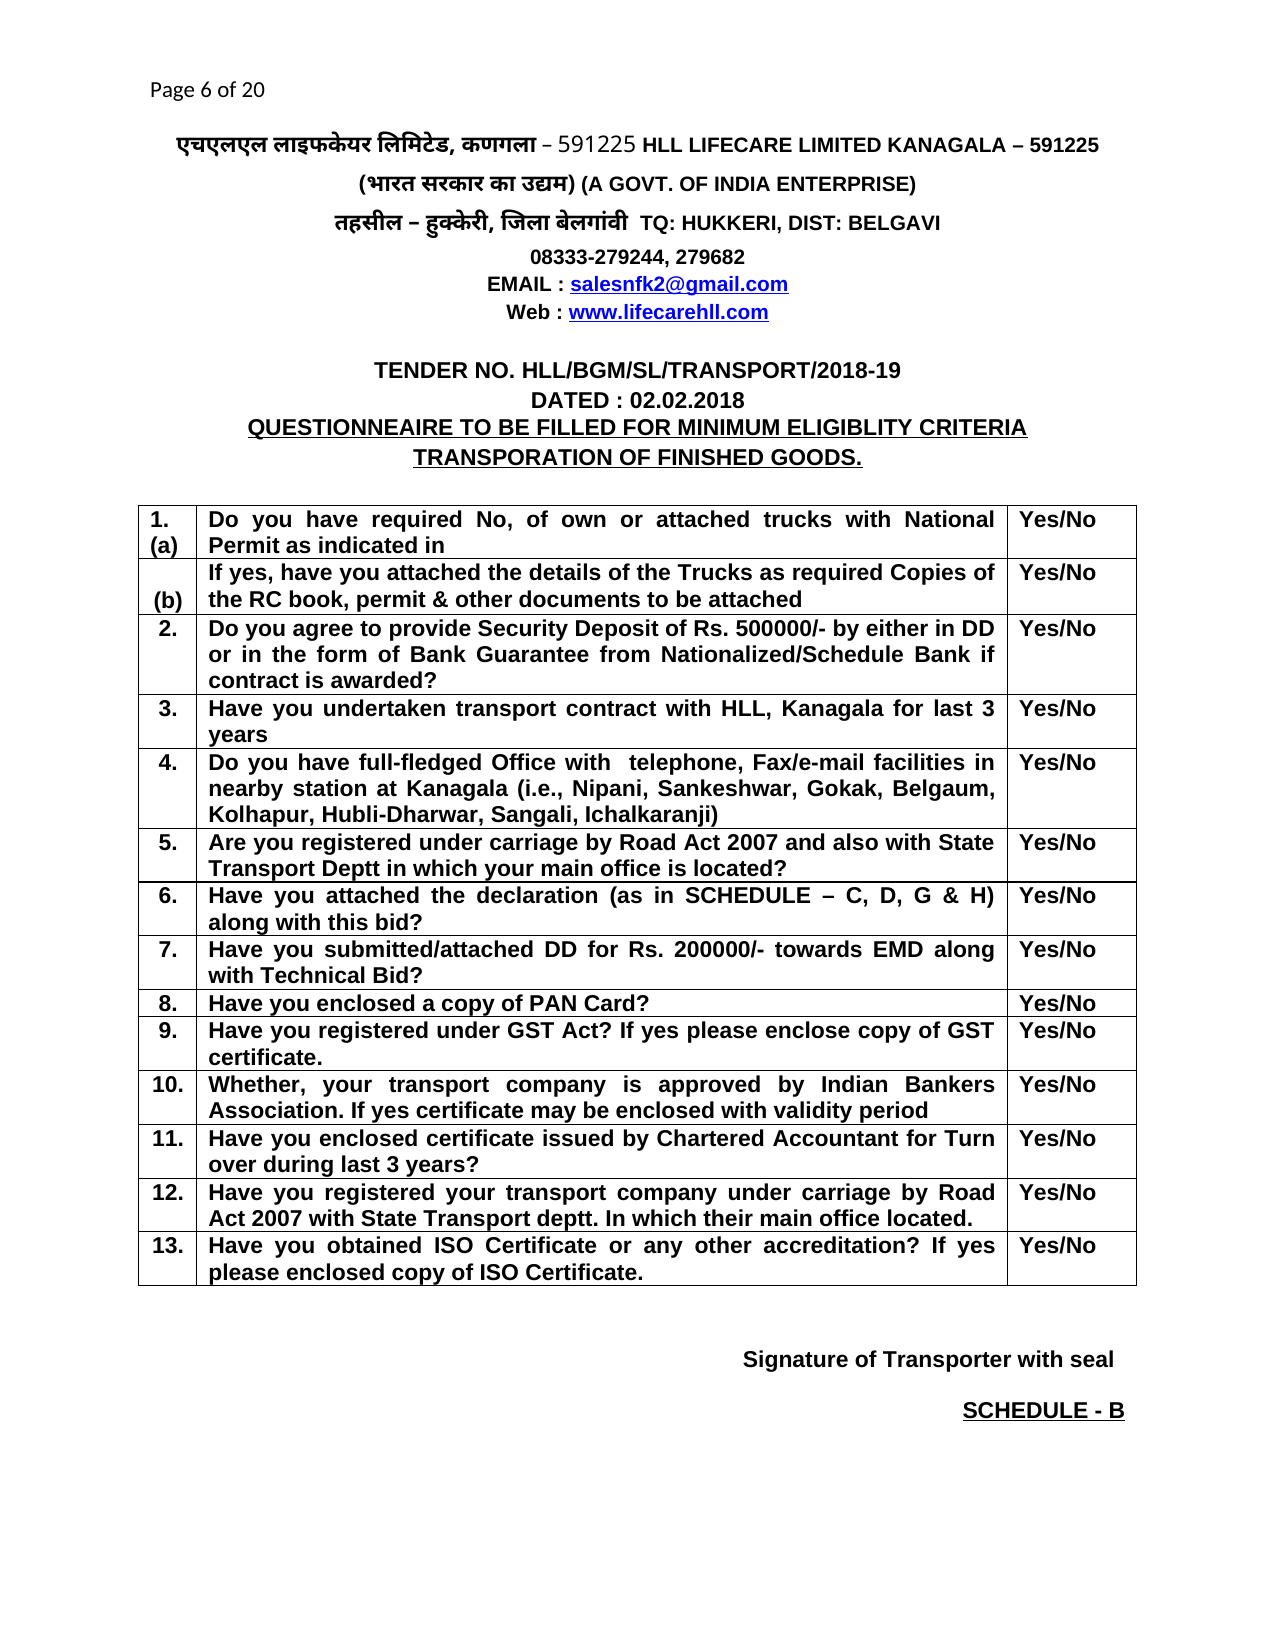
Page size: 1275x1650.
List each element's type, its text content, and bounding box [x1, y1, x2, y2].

table_cell Yes/No [1008, 936, 1136, 989]
table_cell 12. [139, 1179, 196, 1231]
table_cell Have you undertaken transport contract with HLL, Kanagala for last 3 years [197, 695, 1007, 747]
table_cell 13. [139, 1232, 196, 1285]
table_cell Have you obtained ISO Certificate or any other accreditation? If yes please enclosed copy of ISO Certificate. [197, 1232, 1007, 1285]
table_header Do you have required No, of own or attached trucks with National Permit as indicated in [197, 506, 1007, 558]
table_cell 6. [139, 883, 196, 935]
table_header 1. (a) [139, 506, 196, 558]
table_cell 11. [139, 1125, 196, 1177]
table_cell (b) [139, 559, 196, 614]
table_cell 4. [139, 749, 196, 828]
table_cell Yes/No [1008, 1179, 1136, 1231]
table_cell Have you submitted/attached DD for Rs. 200000/- towards EMD along with Technical Bid? [197, 936, 1007, 989]
table_cell Have you attached the declaration (as in SCHEDULE – C, D, G & H) along with this bid? [197, 883, 1007, 935]
table_cell If yes, have you attached the details of the Trucks as required Copies of the RC book, permit & other documents to be attached [197, 559, 1007, 614]
table_cell Have you enclosed a copy of PAN Card? [197, 990, 1007, 1016]
text SCHEDULE - B [150, 1397, 1125, 1424]
table_cell 10. [139, 1071, 196, 1124]
table_cell Have you enclosed certificate issued by Chartered Accountant for Turn over during last 3 years? [197, 1125, 1007, 1177]
table_cell Yes/No [1008, 615, 1136, 694]
table_cell 2. [139, 615, 196, 694]
table_cell Have you registered under GST Act? If yes please enclose copy of GST certificate. [197, 1017, 1007, 1070]
table_cell Yes/No [1008, 1017, 1136, 1070]
table_cell Yes/No [1008, 1071, 1136, 1124]
table_cell 3. [139, 695, 196, 747]
table_cell Yes/No [1008, 695, 1136, 747]
table_cell Yes/No [1008, 990, 1136, 1016]
table_cell 7. [139, 936, 196, 989]
table_cell Yes/No [1008, 883, 1136, 935]
table_cell 9. [139, 1017, 196, 1070]
table_cell Whether, your transport company is approved by Indian Bankers Association. If yes certificate may be enclosed with validity period [197, 1071, 1007, 1124]
table_cell 8. [139, 990, 196, 1016]
table_cell Yes/No [1008, 559, 1136, 614]
table_cell 5. [139, 829, 196, 881]
table_cell Yes/No [1008, 1125, 1136, 1177]
table_cell Yes/No [1008, 829, 1136, 881]
text QUESTIONNEAIRE TO BE FILLED FOR MINIMUM ELIGIBLITY CRITERIA TRANSPORATION OF FINISHED GOODS. [150, 414, 1125, 470]
table_cell Yes/No [1008, 1232, 1136, 1285]
table_header Yes/No [1008, 506, 1136, 558]
table_cell Do you have full-fledged Office with telephone, Fax/e-mail facilities in nearby station at Kanagala (i.e., Nipani, Sankeshwar, Gokak, Belgaum, Kolhapur, Hubli-Dharwar, Sangali, Ichalkaranji) [197, 749, 1007, 828]
table_cell Have you registered your transport company under carriage by Road Act 2007 with State Transport deptt. In which their main office located. [197, 1179, 1007, 1231]
text Signature of Transporter with seal [150, 1346, 1125, 1373]
table_cell Do you agree to provide Security Deposit of Rs. 500000/- by either in DD or in the form of Bank Guarantee from Nationalized/Schedule Bank if contract is awarded? [197, 615, 1007, 694]
table_cell Yes/No [1008, 749, 1136, 828]
table_cell Are you registered under carriage by Road Act 2007 and also with State Transport Deptt in which your main office is located? [197, 829, 1007, 881]
